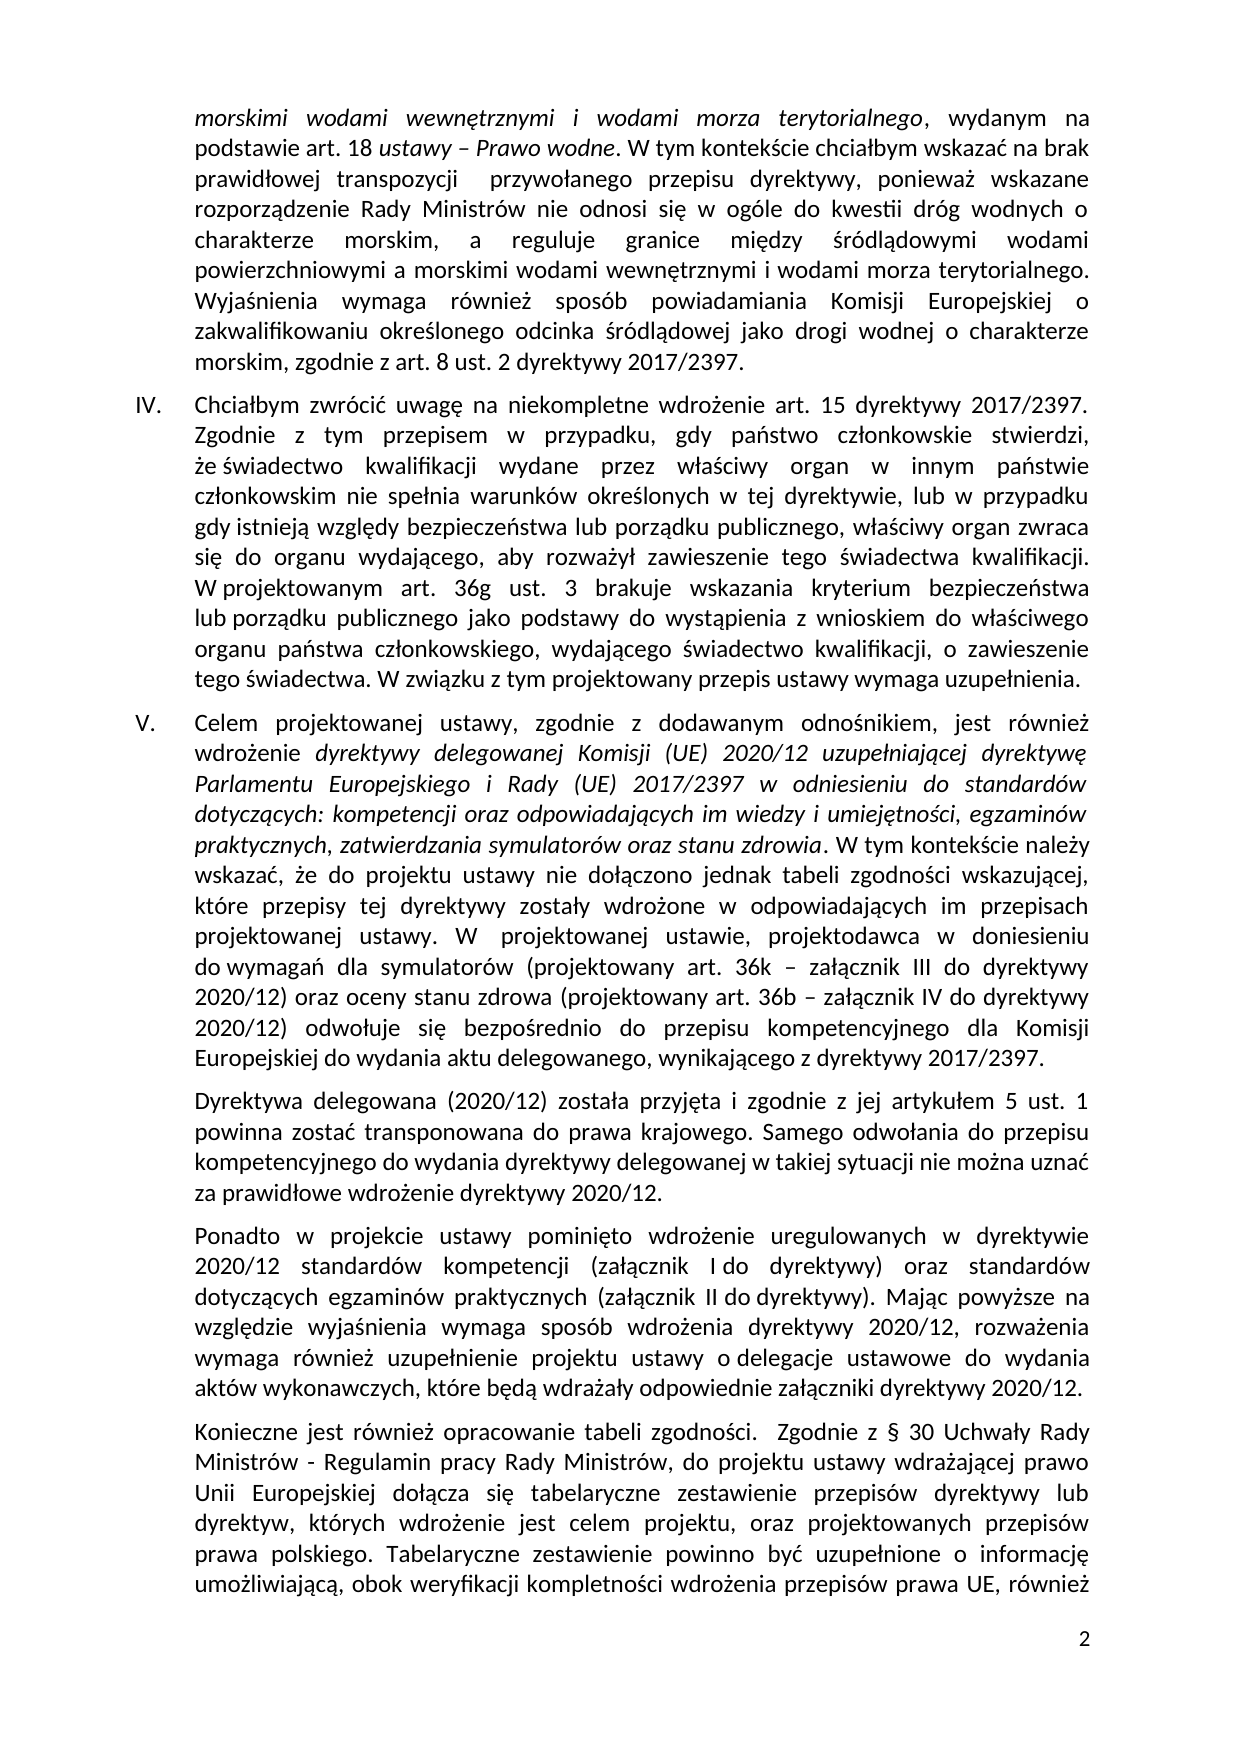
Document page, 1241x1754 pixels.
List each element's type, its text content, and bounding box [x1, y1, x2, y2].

list Dyrektywa delegowana (2020/12) została przyjęta i zgodnie z jej artykułem 5 ust. 1 powinna zostać transponowana do prawa krajowego. Samego odwołania do przepisu kompetencyjnego do wydania dyrektywy delegowanej w takiej sytuacji nie można uznać za prawidłowe wdrożenie dyrektywy 2020/12. [194, 1085, 1090, 1207]
list Celem projektowanej ustawy, zgodnie z dodawanym odnośnikiem, jest również wdrożenie dyrektywy delegowanej Komisji (UE) 2020/12 uzupełniającej dyrektywę Parlamentu Europejskiego i Rady (UE) 2017/2397 w odniesieniu do standardów dotyczących: kompetencji oraz odpowiadających im wiedzy i umiejętności, egzaminów praktycznych, zatwierdzania symulatorów oraz stanu zdrowia. W tym kontekście należy wskazać, że do projektu ustawy nie dołączono jednak tabeli zgodności wskazującej, które przepisy tej dyrektywy zostały wdrożone w odpowiadających im przepisach projektowanej ustawy. W projektowanej ustawie, projektodawca w doniesieniu do wymagań dla symulatorów (projektowany art. 36k – załącznik III do dyrektywy 2020/12) oraz oceny stanu zdrowa (projektowany art. 36b – załącznik IV do dyrektywy 2020/12) odwołuje się bezpośrednio do przepisu kompetencyjnego dla Komisji Europejskiej do wydania aktu delegowanego, wynikającego z dyrektywy 2017/2397. [135, 707, 1090, 1073]
list Ponadto w projekcie ustawy pominięto wdrożenie uregulowanych w dyrektywie 2020/12 standardów kompetencji (załącznik I do dyrektywy) oraz standardów dotyczących egzaminów praktycznych (załącznik II do dyrektywy). Mając powyższe na względzie wyjaśnienia wymaga sposób wdrożenia dyrektywy 2020/12, rozważenia wymaga również uzupełnienie projektu ustawy o delegacje ustawowe do wydania aktów wykonawczych, które będą wdrażały odpowiednie załączniki dyrektywy 2020/12. [194, 1220, 1090, 1403]
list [135, 102, 1090, 376]
list Chciałbym zwrócić uwagę na niekompletne wdrożenie art. 15 dyrektywy 2017/2397. Zgodnie z tym przepisem w przypadku, gdy państwo członkowskie stwierdzi, że świadectwo kwalifikacji wydane przez właściwy organ w innym państwie członkowskim nie spełnia warunków określonych w tej dyrektywie, lub w przypadku gdy istnieją względy bezpieczeństwa lub porządku publicznego, właściwy organ zwraca się do organu wydającego, aby rozważył zawieszenie tego świadectwa kwalifikacji. W projektowanym art. 36g ust. 3 brakuje wskazania kryterium bezpieczeństwa lub porządku publicznego jako podstawy do wystąpienia z wnioskiem do właściwego organu państwa członkowskiego, wydającego świadectwo kwalifikacji, o zawieszenie tego świadectwa. W związku z tym projektowany przepis ustawy wymaga uzupełnienia. [135, 389, 1090, 694]
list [194, 1416, 1090, 1599]
